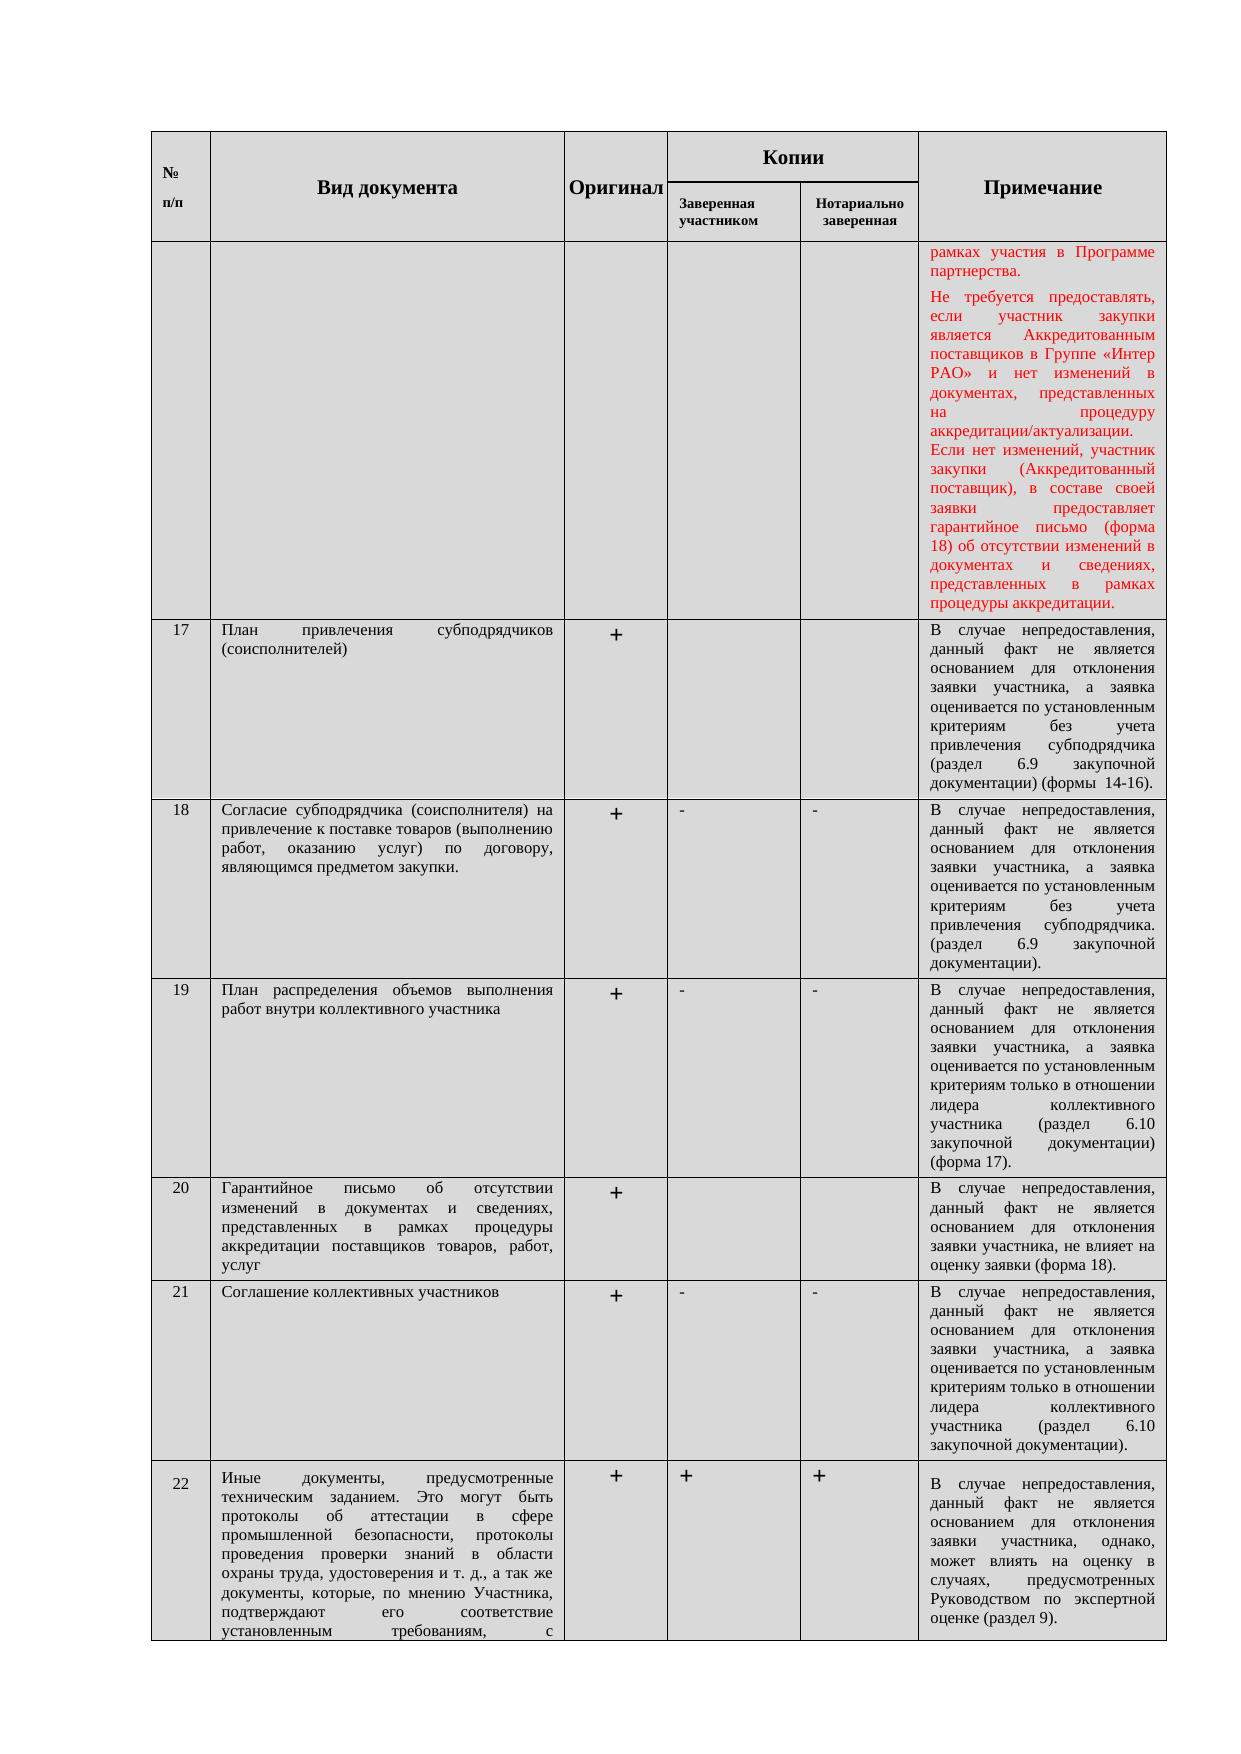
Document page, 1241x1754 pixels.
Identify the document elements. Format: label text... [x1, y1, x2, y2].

table_cell + [565, 800, 667, 978]
table_cell [801, 620, 918, 798]
table_cell План распределения объемов выполнения работ внутри коллективного участника [211, 979, 564, 1177]
table_cell + [565, 620, 667, 798]
table_cell В случае непредоставления, данный факт не является основанием для отклонения заявки участника, а заявка оценивается по установленным критериям только в отношении лидера коллективного участника (раздел 6.10 закупочной документации). [919, 1281, 1166, 1460]
table_cell - [668, 979, 800, 1177]
table_header Вид документа [211, 132, 564, 241]
table_cell _ [668, 242, 800, 619]
table_cell Нотариально заверенная [801, 183, 918, 241]
table_cell В случае непредоставления, данный факт не является основанием для отклонения заявки участника, не влияет на оценку заявки (форма 18). [919, 1178, 1166, 1280]
table_cell 20 [152, 1178, 210, 1280]
table_cell [668, 1178, 800, 1280]
table_cell 17 [152, 620, 210, 798]
table_cell [668, 620, 800, 798]
table_cell - [801, 800, 918, 978]
table_cell - [801, 979, 918, 1177]
table_cell Согласие субподрядчика (соисполнителя) на привлечение к поставке товаров (выполнению работ, оказанию услуг) по договору, являющимся предметом закупки. [211, 800, 564, 978]
table_cell В случае непредоставления, данный факт не является основанием для отклонения заявки участника, а заявка оценивается по установленным критериям без учета привлечения субподрядчика (раздел 6.9 закупочной документации) (формы 14-16). [919, 620, 1166, 798]
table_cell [211, 242, 564, 619]
table_cell 21 [152, 1281, 210, 1460]
table_cell Заверенная участником [668, 183, 800, 241]
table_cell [919, 1461, 1166, 1640]
table_cell + [565, 1461, 667, 1640]
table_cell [211, 1461, 564, 1640]
table_cell 16 [152, 242, 210, 619]
table_cell Соглашение коллективных участников [211, 1281, 564, 1460]
table_cell [801, 1178, 918, 1280]
table_cell + [801, 1461, 918, 1640]
table_header Оригинал [565, 132, 667, 241]
table_cell В случае непредоставления, данный факт не является основанием для отклонения заявки участника, а заявка оценивается по установленным критериям только в отношении лидера коллективного участника (раздел 6.10 закупочной документации)(форма 17). [919, 979, 1166, 1177]
table_cell В случае непредоставления, данный факт не является основанием для отклонения заявки участника, а заявка оценивается по установленным критериям без учета привлечения субподрядчика. (раздел 6.9 закупочной документации). [919, 800, 1166, 978]
table_cell + [565, 242, 667, 619]
table_header № п/п [152, 132, 210, 241]
table_cell 19 [152, 979, 210, 1177]
table_header Примечание [919, 132, 1166, 241]
table_cell + [668, 1461, 800, 1640]
table_cell - [801, 1281, 918, 1460]
table_header Копии [668, 132, 918, 181]
table_cell - [668, 800, 800, 978]
table_cell Гарантийное письмо об отсутствии изменений в документах и сведениях, представленных в рамках процедуры аккредитации поставщиков товаров, работ, услуг [211, 1178, 564, 1280]
table_cell - [668, 1281, 800, 1460]
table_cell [919, 242, 1166, 619]
table_cell _ [801, 242, 918, 619]
table_cell 22 [152, 1461, 210, 1640]
table_cell + [565, 1281, 667, 1460]
table_cell + [565, 1178, 667, 1280]
table_cell 18 [152, 800, 210, 978]
table_cell + [565, 979, 667, 1177]
table_cell План привлечения субподрядчиков (соисполнителей) [211, 620, 564, 798]
